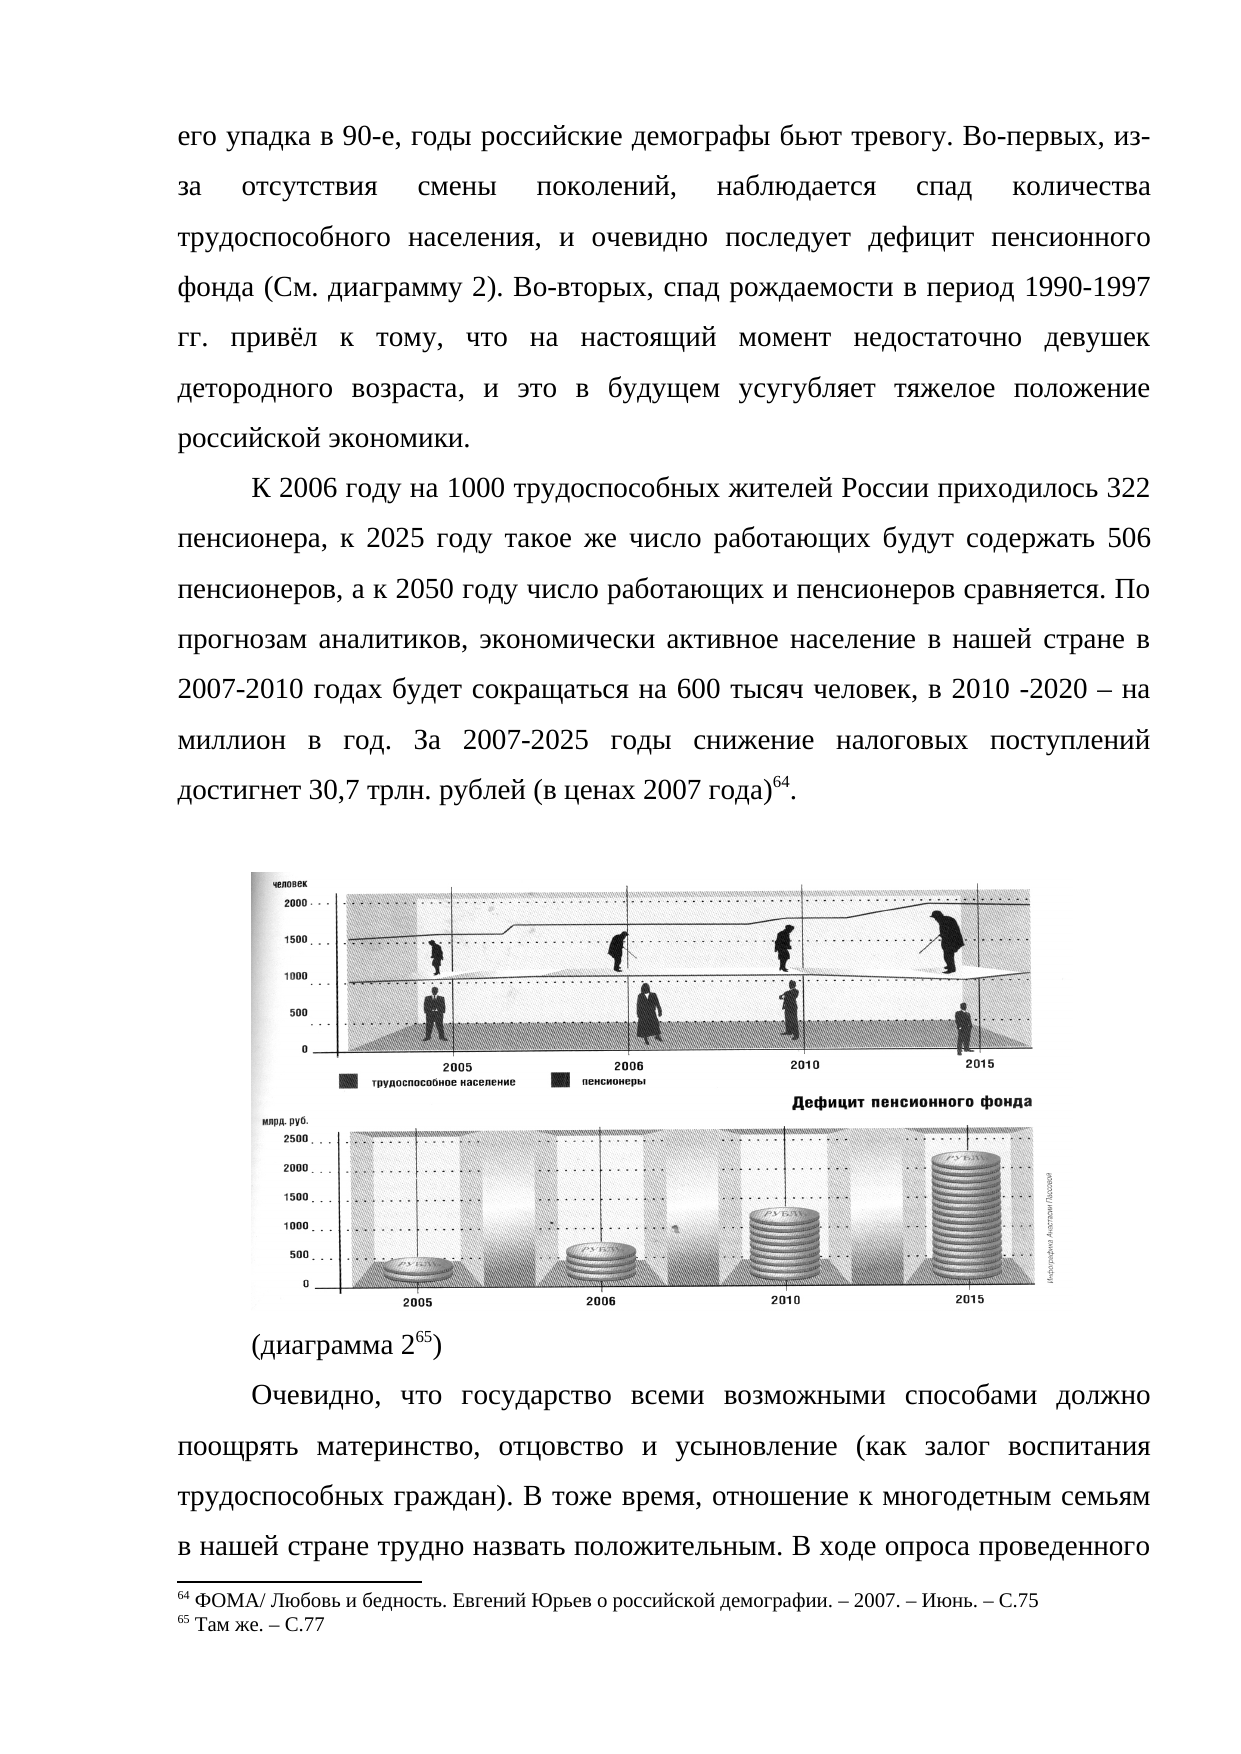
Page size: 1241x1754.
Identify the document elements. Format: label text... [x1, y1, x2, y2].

text К 2006 году на 1000 трудоспособных жителей России приходилось 322 пенсионера, к 2025 году такое же число работающих будут содержать 506 пенсионеров, а к 2050 году число работающих и пенсионеров сравняется. По прогнозам аналитиков, экономически активное население в нашей стране в 2007-2010 годах будет сокращаться на 600 тысяч человек, в 2010 -2020 – на миллион в год. За 2007-2025 годы снижение налоговых поступлений достигнет 30,7 трлн. рублей (в ценах 2007 года). [177, 470, 1152, 806]
picture [251, 872, 1073, 1311]
text (диаграмма 2) [177, 1327, 1152, 1361]
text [177, 1377, 1152, 1562]
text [177, 118, 1152, 453]
